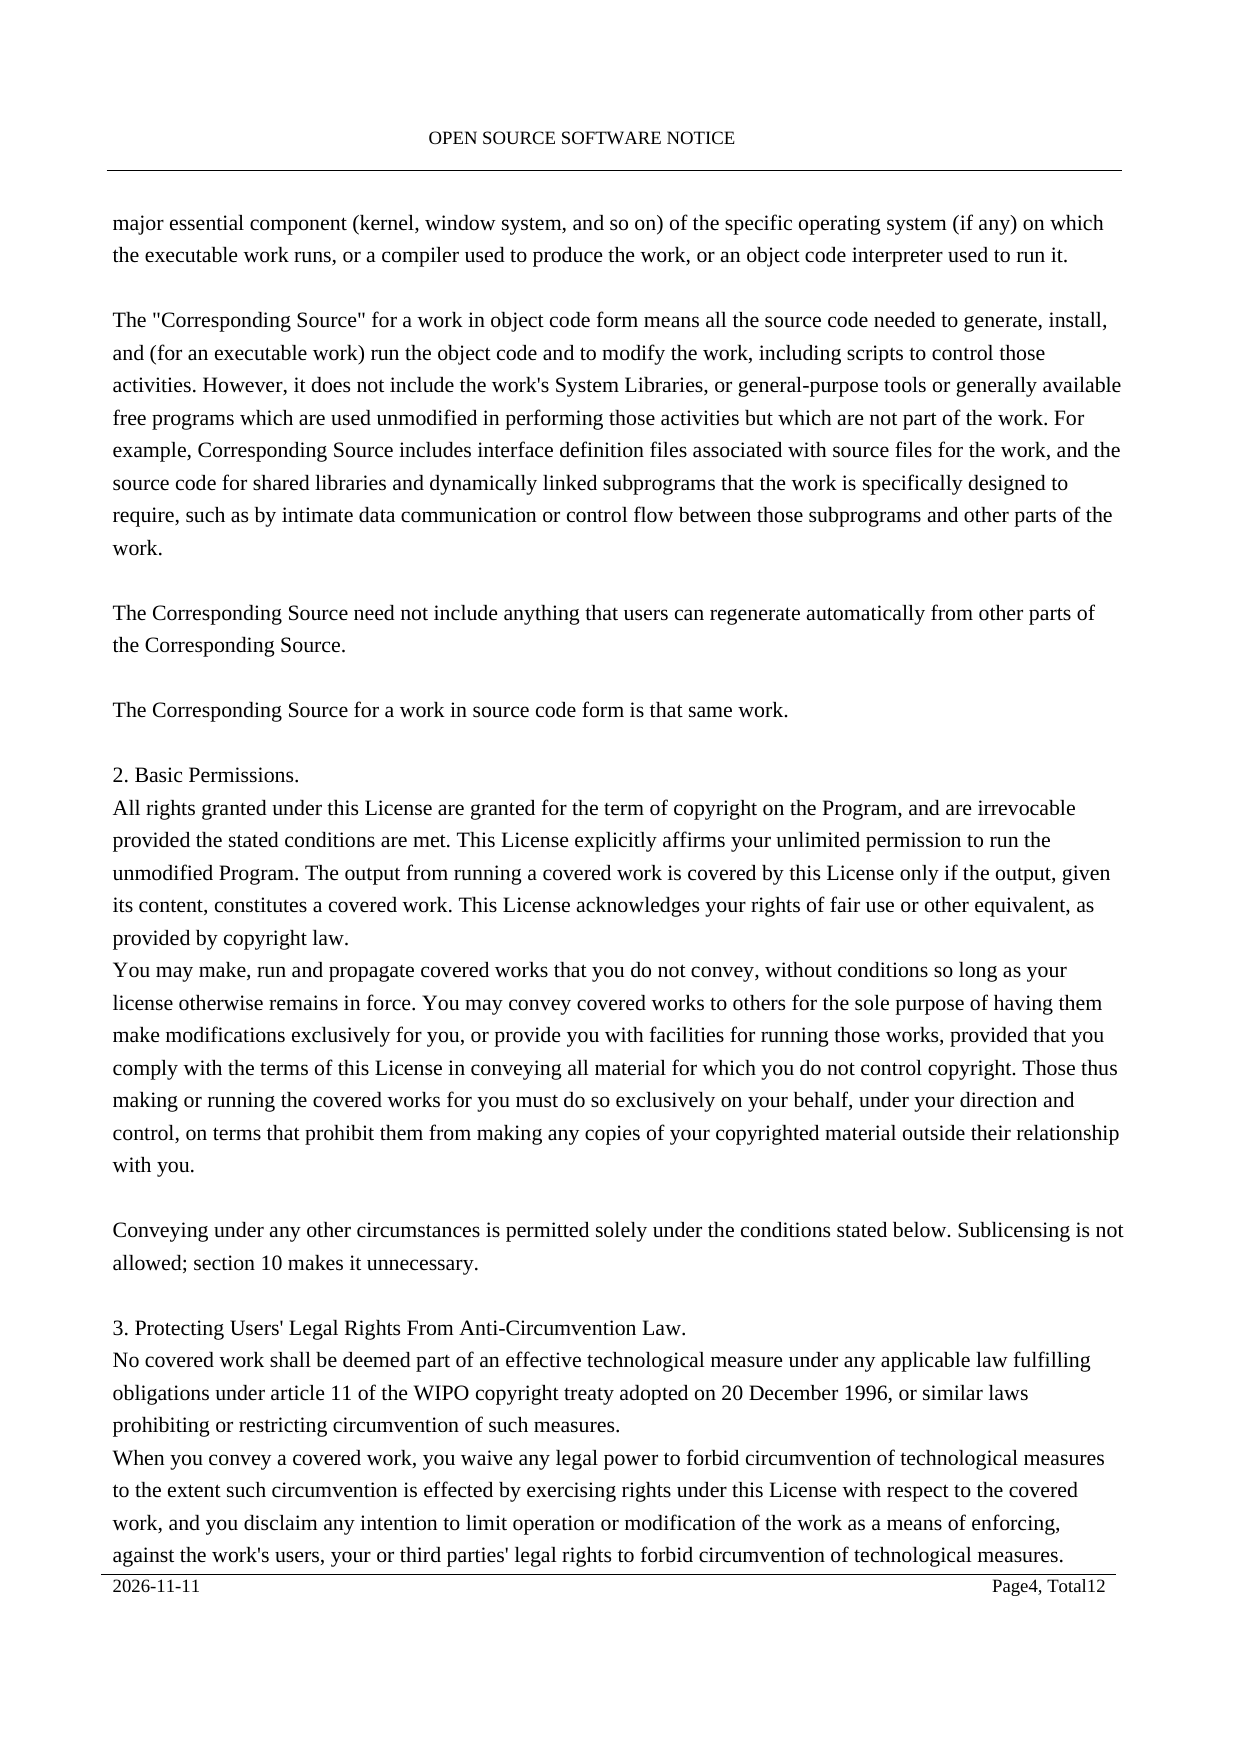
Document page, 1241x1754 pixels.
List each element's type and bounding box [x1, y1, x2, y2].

text [112, 206, 1128, 1571]
